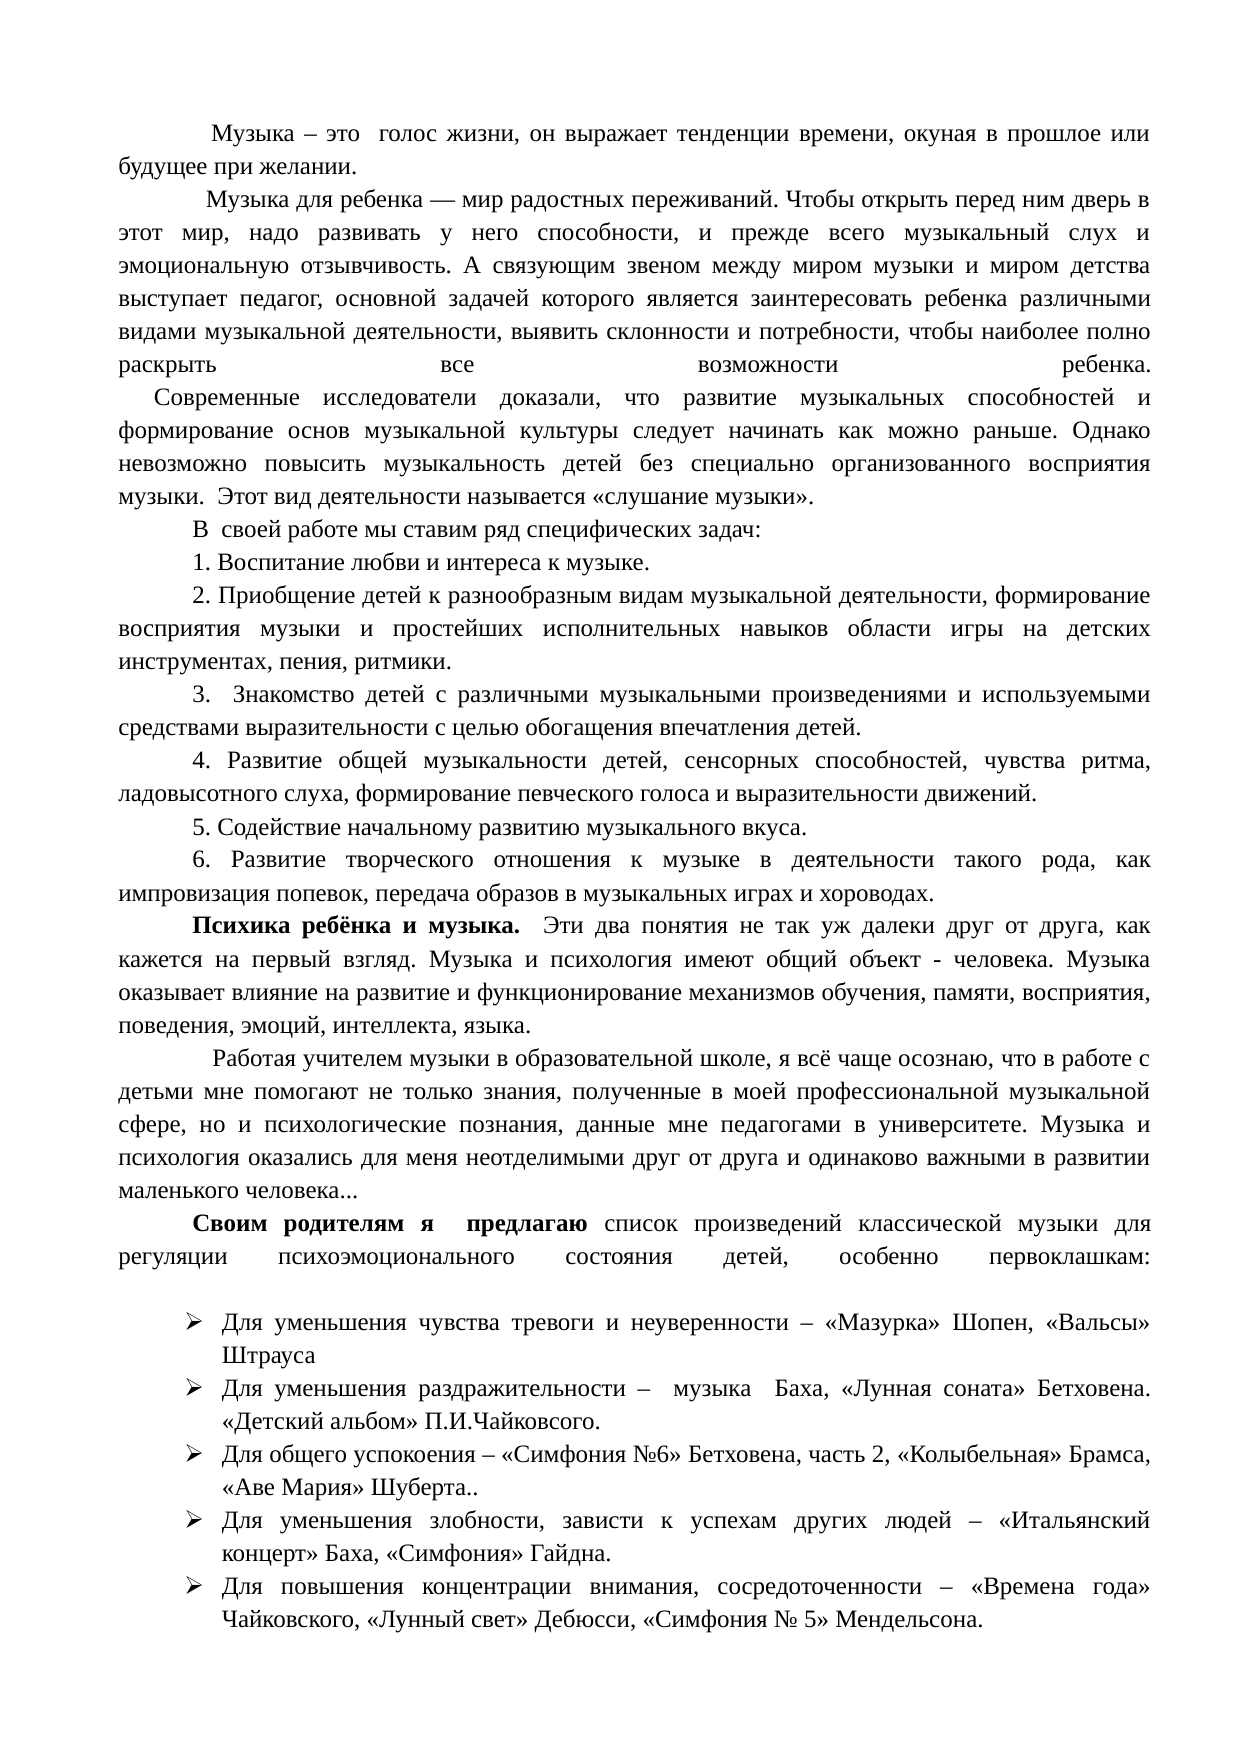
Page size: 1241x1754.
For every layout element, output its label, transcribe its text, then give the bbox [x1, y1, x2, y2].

text Работая учителем музыки в образовательной школе, я всё чаще осознаю, что в работе с детьми мне помогают не только знания, полученные в моей профессиональной музыкальной сфере, но и психологические познания, данные мне педагогами в университете. Музыка и психология оказались для меня неотделимыми друг от друга и одинаково важными в развитии маленького человека... [118, 1043, 1152, 1203]
text 6. Развитие творческого отношения к музыке в деятельности такого рода, как импровизация попевок, передача образов в музыкальных играх и хороводах. [118, 844, 1152, 906]
text 1. Воспитание любви и интереса к музыке. [118, 547, 1152, 576]
text 4. Развитие общей музыкальности детей, сенсорных способностей, чувства ритма, ладовысотного слуха, формирование певческого голоса и выразительности движений. [118, 746, 1152, 807]
text Своим родителям я предлагаю список произведений классической музыки для регуляции психоэмоционального состояния детей, особенно первоклашкам: [118, 1208, 1152, 1303]
text Психика ребёнка и музыка. Эти два понятия не так уж далеки друг от друга, как кажется на первый взгляд. Музыка и психология имеют общий объект - человека. Музыка оказывает влияние на развитие и функционирование механизмов обучения, памяти, восприятия, поведения, эмоций, интеллекта, языка. [118, 911, 1152, 1038]
list Для уменьшения раздражительности – музыка Баха, «Лунная соната» Бетховена. «Детский альбом» П.И.Чайковсого. [184, 1373, 1152, 1435]
list Для уменьшения злобности, зависти к успехам других людей – «Итальянский концерт» Баха, «Симфония» Гайдна. [184, 1505, 1152, 1567]
text 2. Приобщение детей к разнообразным видам музыкальной деятельности, формирование восприятия музыки и простейших исполнительных навыков области игры на детских инструментах, пения, ритмики. [118, 580, 1152, 675]
text Музыка для ребенка — мир радостных переживаний. Чтобы открыть перед ним дверь в этот мир, надо развивать у него способности, и прежде всего музыкальный слух и эмоциональную отзывчивость. А связующим звеном между миром музыки и миром детства выступает педагог, основной задачей которого является заинтересовать ребенка различными видами музыкальной деятельности, выявить склонности и потребности, чтобы наиболее полно раскрыть все возможности ребенка. Современные исследователи доказали, что развитие музыкальных способностей и формирование основ музыкальной культуры следует начинать как можно раньше. Однако невозможно повысить музыкальность детей без специально организованного восприятия музыки. Этот вид деятельности называется «слушание музыки». [118, 184, 1152, 510]
text 5. Содействие начальному развитию музыкального вкуса. [118, 812, 1152, 840]
list Для общего успокоения – «Симфония №6» Бетховена, часть 2, «Колыбельная» Брамса, «Аве Мария» Шуберта.. [184, 1439, 1152, 1501]
list Для повышения концентрации внимания, сосредоточенности – «Времена года» Чайковского, «Лунный свет» Дебюсси, «Симфония № 5» Мендельсона. [184, 1571, 1152, 1633]
list Для уменьшения чувства тревоги и неуверенности – «Мазурка» Шопен, «Вальсы» Штрауса [184, 1307, 1152, 1369]
text В своей работе мы ставим ряд специфических задач: [118, 514, 1152, 543]
text Музыка – это голос жизни, он выражает тенденции времени, окуная в прошлое или будущее при желании. [118, 118, 1152, 180]
text 3. Знакомство детей с различными музыкальными произведениями и используемыми средствами выразительности с целью обогащения впечатления детей. [118, 679, 1152, 741]
